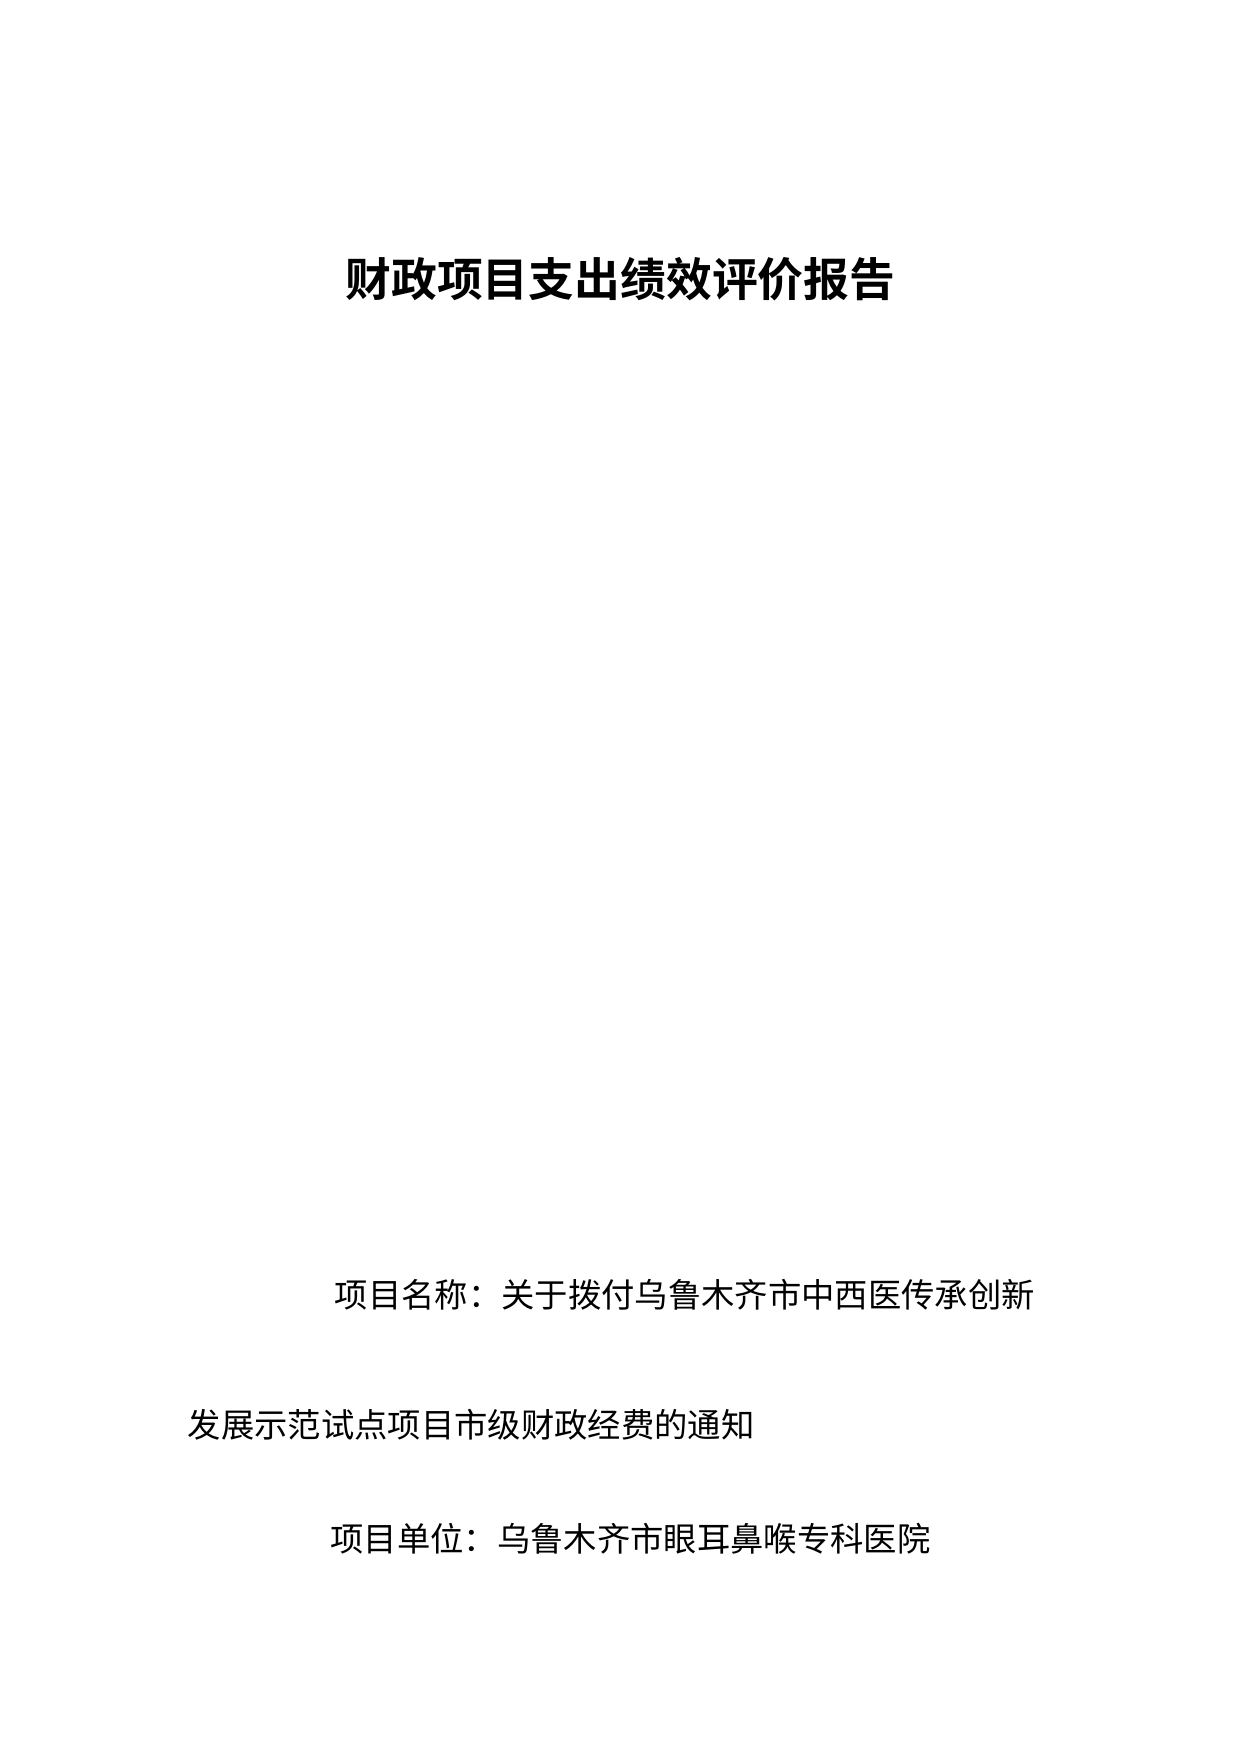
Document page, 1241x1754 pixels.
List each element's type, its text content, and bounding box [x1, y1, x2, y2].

text 财政项目支出绩效评价报告 [187, 227, 1053, 325]
text 项目名称：关于拨付乌鲁木齐市中西医传承创新发展示范试点项目市级财政经费的通知 [187, 1261, 1053, 1456]
text 项目单位：乌鲁木齐市眼耳鼻喉专科医院 [217, 1504, 1053, 1569]
